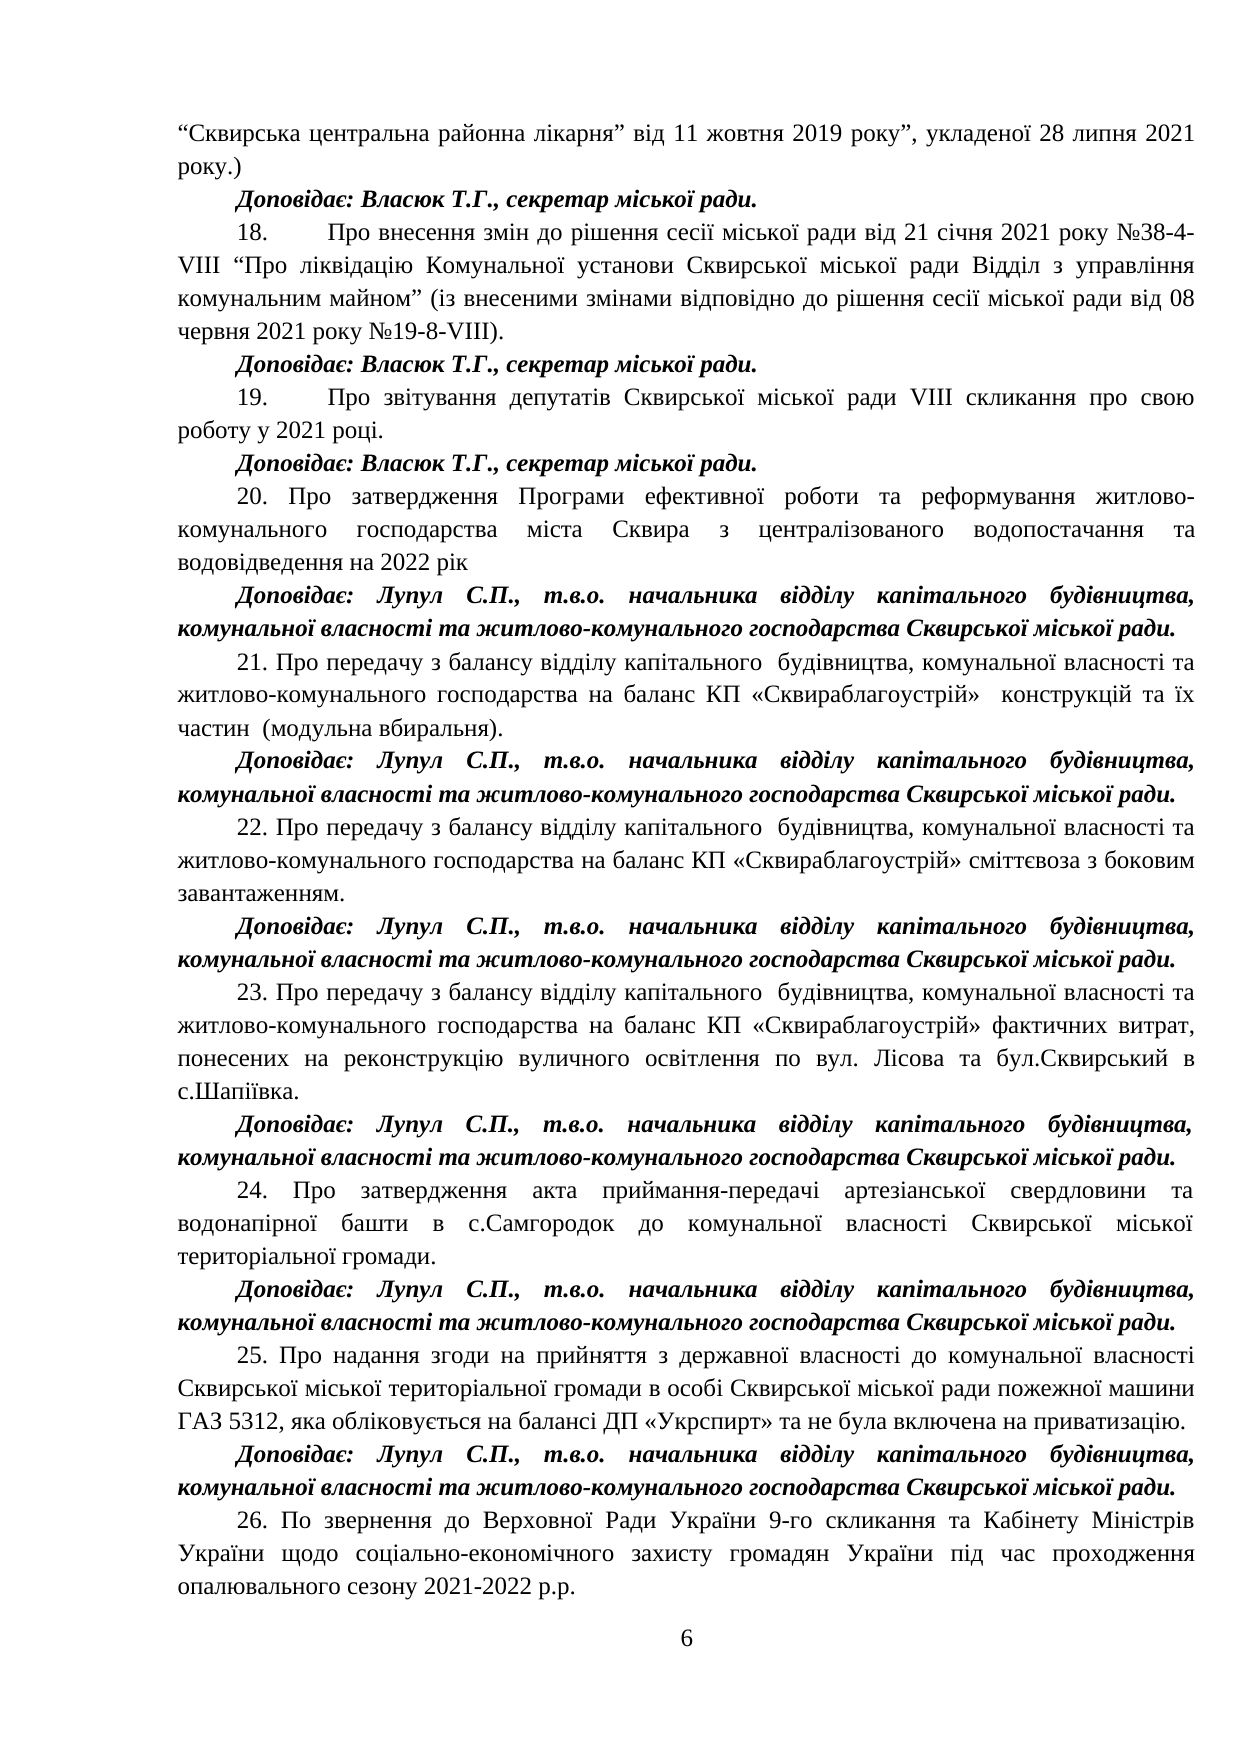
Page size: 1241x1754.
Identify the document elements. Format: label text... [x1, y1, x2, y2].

text 20. Про затвердження Програми ефективної роботи та реформування житлово-комунального господарства міста Сквира з централізованого водопостачання та водовідведення на 2022 рік [177, 543, 1196, 576]
list Про звітування депутатів Сквирської міської ради VIII скликання про свою роботу у 2021 році. [177, 382, 1196, 444]
text 20. Про затвердження Програми ефективної роботи та реформування житлово-комунального господарства міста Сквира з централізованого водопостачання та водовідведення на 2022 рік [177, 481, 1196, 515]
text Доповідає: Лупул С.П., т.в.о. начальника відділу капітального будівництва, комунальної власності та житлово-комунального господарства Сквирської міської ради. [177, 911, 1196, 972]
text 24. Про затвердження акта приймання-передачі артезіанської свердловини та водонапірної башти в с.Самгородок до комунальної власності Сквирської міської територіальної громади. [177, 1237, 1194, 1270]
text 24. Про затвердження акта приймання-передачі артезіанської свердловини та водонапірної башти в с.Самгородок до комунальної власності Сквирської міської територіальної громади. [177, 1175, 1194, 1208]
text 21. Про передачу з балансу відділу капітального будівництва, комунальної власності та житлово-комунального господарства на баланс КП «Сквираблагоустрій» конструкцій та їх частин (модульна вбиральня). [177, 647, 1196, 680]
text Доповідає: Лупул С.П., т.в.о. начальника відділу капітального будівництва, комунальної власності та житлово-комунального господарства Сквирської міської ради. [177, 1274, 1196, 1336]
text Доповідає: Лупул С.П., т.в.о. начальника відділу капітального будівництва, комунальної власності та житлово-комунального господарства Сквирської міської ради. [177, 1439, 1196, 1501]
text 25. Про надання згоди на прийняття з державної власності до комунальної власності Сквирської міської територіальної громади в особі Сквирської міської ради пожежної машини ГАЗ 5312, яка обліковується на балансі ДП «Укрспирт» та не була включена на приватизацію. [177, 1402, 1196, 1435]
text 23. Про передачу з балансу відділу капітального будівництва, комунальної власності та житлово-комунального господарства на баланс КП «Сквираблагоустрій» фактичних витрат, понесених на реконструкцію вуличного освітлення по вул. Лісова та бул.Сквирський в с.Шапіївка. [177, 977, 1196, 1010]
text Доповідає: Власюк Т.Г., секретар міської ради. [177, 448, 1196, 477]
text 22. Про передачу з балансу відділу капітального будівництва, комунальної власності та житлово-комунального господарства на баланс КП «Сквираблагоустрій» сміттєвоза з боковим завантаженням. [177, 873, 1196, 906]
text 21. Про передачу з балансу відділу капітального будівництва, комунальної власності та житлово-комунального господарства на баланс КП «Сквираблагоустрій» конструкцій та їх частин (модульна вбиральня). [177, 708, 1196, 741]
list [177, 118, 1196, 180]
text Доповідає: Лупул С.П., т.в.о. начальника відділу капітального будівництва, комунальної власності та житлово-комунального господарства Сквирської міської ради. [177, 746, 1196, 807]
text 26. По звернення до Верховної Ради України 9-го скликання та Кабінету Міністрів України щодо соціально-економічного захисту громадян України під час проходження опалювального сезону 2021-2022 р.р. [177, 1505, 1196, 1600]
text Доповідає: Власюк Т.Г., секретар міської ради. [177, 349, 1196, 378]
text 25. Про надання згоди на прийняття з державної власності до комунальної власності Сквирської міської територіальної громади в особі Сквирської міської ради пожежної машини ГАЗ 5312, яка обліковується на балансі ДП «Укрспирт» та не була включена на приватизацію. [177, 1340, 1196, 1373]
text Доповідає: Лупул С.П., т.в.о. начальника відділу капітального будівництва, комунальної власності та житлово-комунального господарства Сквирської міської ради. [177, 581, 1196, 642]
text 22. Про передачу з балансу відділу капітального будівництва, комунальної власності та житлово-комунального господарства на баланс КП «Сквираблагоустрій» сміттєвоза з боковим завантаженням. [177, 812, 1196, 845]
text 23. Про передачу з балансу відділу капітального будівництва, комунальної власності та житлово-комунального господарства на баланс КП «Сквираблагоустрій» фактичних витрат, понесених на реконструкцію вуличного освітлення по вул. Лісова та бул.Сквирський в с.Шапіївка. [177, 1072, 1196, 1104]
text Доповідає: Власюк Т.Г., секретар міської ради. [177, 184, 1196, 213]
list Про внесення змін до рішення сесії міської ради від 21 січня 2021 року №38-4-VIII “Про ліквідацію Комунальної установи Сквирської міської ради Відділ з управління комунальним майном” (із внесеними змінами відповідно до рішення сесії міської ради від 08 червня 2021 року №19-8-VIII). [177, 217, 1196, 345]
text Доповідає: Лупул С.П., т.в.о. начальника відділу капітального будівництва, комунальної власності та житлово-комунального господарства Сквирської міської ради. [177, 1109, 1194, 1171]
